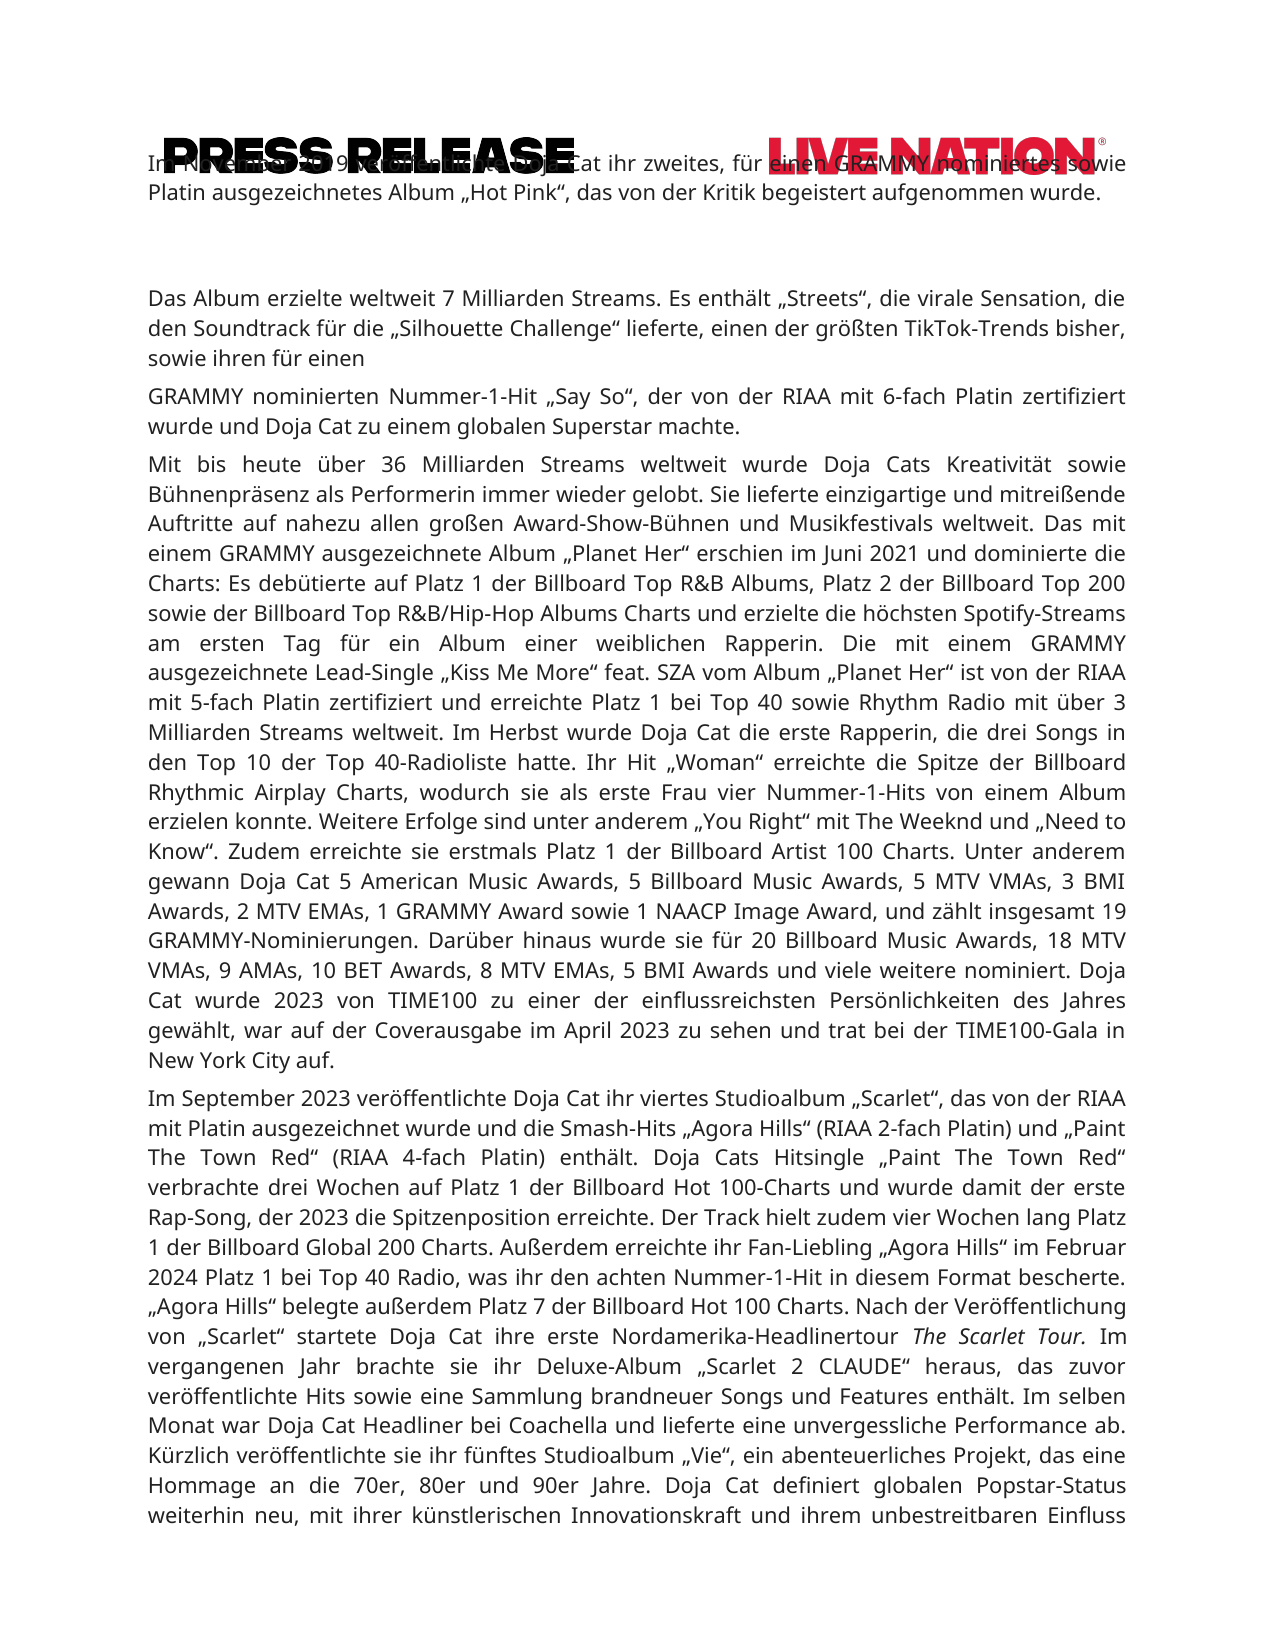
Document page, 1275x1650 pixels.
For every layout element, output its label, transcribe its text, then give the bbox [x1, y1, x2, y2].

picture [769, 137, 1106, 148]
text Mit bis heute über 36 Milliarden Streams weltweit wurde Doja Cats Kreativität sowie Bühnenpräsenz als Performerin immer wieder gelobt. Sie lieferte einzigartige und mitreißende Auftritte auf nahezu allen großen Award-Show-Bühnen und Musikfestivals weltweit. Das mit einem GRAMMY ausgezeichnete Album „Planet Her“ erschien im Juni 2021 und dominierte die Charts: Es debütierte auf Platz 1 der Billboard Top R&B Albums, Platz 2 der Billboard Top 200 sowie der Billboard Top R&B/Hip-Hop Albums Charts und erzielte die höchsten Spotify-Streams am ersten Tag für ein Album einer weiblichen Rapperin. Die mit einem GRAMMY ausgezeichnete Lead-Single „Kiss Me More“ feat. SZA vom Album „Planet Her“ ist von der RIAA mit 5-fach Platin zertifiziert und erreichte Platz 1 bei Top 40 sowie Rhythm Radio mit über 3 Milliarden Streams weltweit. Im Herbst wurde Doja Cat die erste Rapperin, die drei Songs in den Top 10 der Top 40-Radioliste hatte. Ihr Hit „Woman“ erreichte die Spitze der Billboard Rhythmic Airplay Charts, wodurch sie als erste Frau vier Nummer-1-Hits von einem Album erzielen konnte. Weitere Erfolge sind unter anderem „You Right“ mit The Weeknd und „Need to Know“. Zudem erreichte sie erstmals Platz 1 der Billboard Artist 100 Charts. Unter anderem gewann Doja Cat 5 American Music Awards, 5 Billboard Music Awards, 5 MTV VMAs, 3 BMI Awards, 2 MTV EMAs, 1 GRAMMY Award sowie 1 NAACP Image Award, und zählt insgesamt 19 GRAMMY-Nominierungen. Darüber hinaus wurde sie für 20 Billboard Music Awards, 18 MTV VMAs, 9 AMAs, 10 BET Awards, 8 MTV EMAs, 5 BMI Awards und viele weitere nominiert. Doja Cat wurde 2023 von TIME100 zu einer der einflussreichsten Persönlichkeiten des Jahres gewählt, war auf der Coverausgabe im April 2023 zu sehen und trat bei der TIME100-Gala in New York City auf. [148, 449, 1127, 1074]
text Im November 2019 veröffentlichte Doja Cat ihr zweites, für einen GRAMMY nominiertes sowie Platin ausgezeichnetes Album „Hot Pink“, das von der Kritik begeistert aufgenommen wurde. [148, 148, 1127, 207]
picture [164, 137, 574, 148]
text Das Album erzielte weltweit 7 Milliarden Streams. Es enthält „Streets“, die virale Sensation, die den Soundtrack für die „Silhouette Challenge“ lieferte, einen der größten TikTok-Trends bisher, sowie ihren für einen [148, 283, 1127, 373]
text GRAMMY nominierten Nummer-1-Hit „Say So“, der von der RIAA mit 6-fach Platin zertifiziert wurde und Doja Cat zu einem globalen Superstar machte. [148, 381, 1127, 441]
